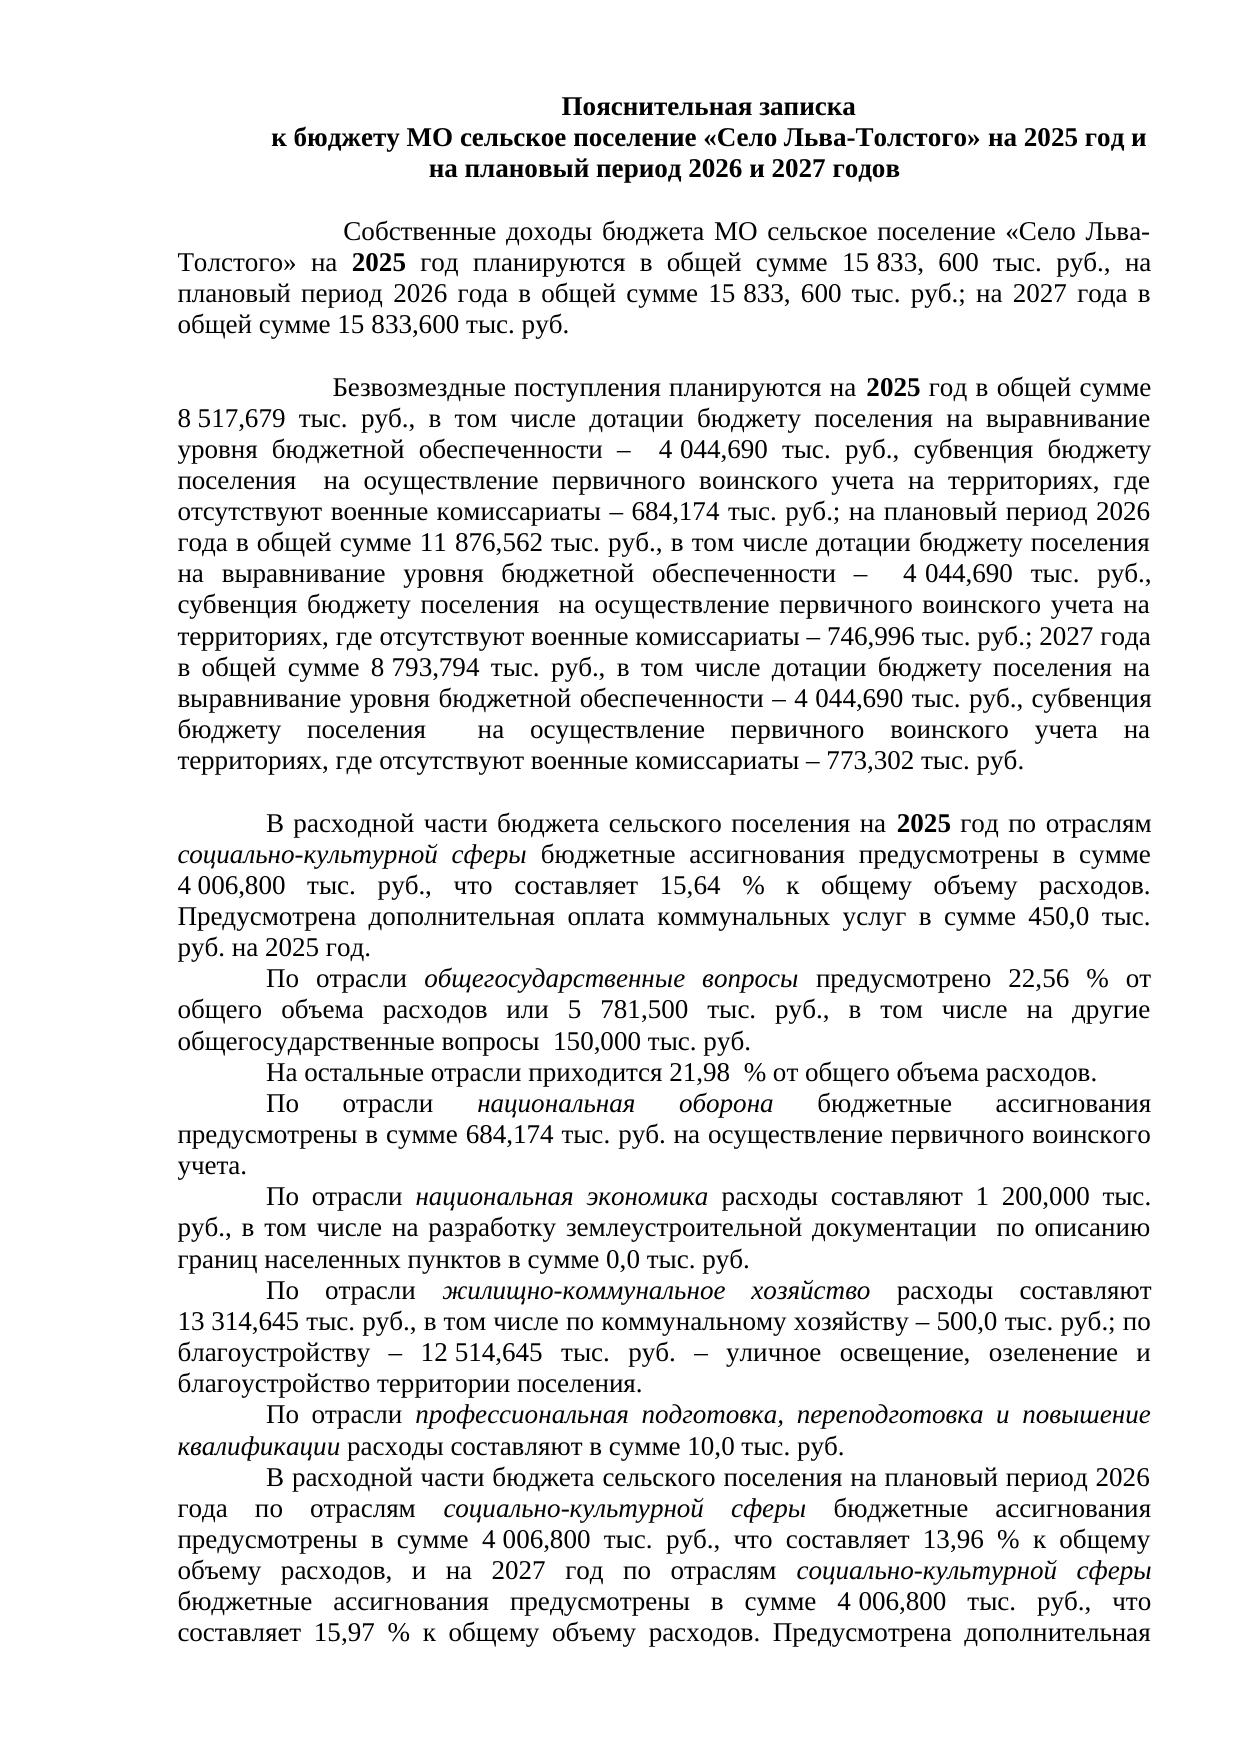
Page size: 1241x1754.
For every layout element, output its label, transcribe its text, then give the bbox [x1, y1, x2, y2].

text Собственные доходы бюджета МО сельское поселение «Село Льва-Толстого» на 2025 год планируются в общей сумме 15 833, 600 тыс. руб., на плановый период 2026 года в общей сумме 15 833, 600 тыс. руб.; на 2027 года в общей сумме 15 833,600 тыс. руб. [177, 215, 1152, 339]
title По отрасли общегосударственные вопросы предусмотрено 22,56 % от общего объема расходов или 5 781,500 тыс. руб., в том числе на другие общегосударственные вопросы 150,000 тыс. руб. [177, 962, 1152, 1056]
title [177, 1461, 1152, 1648]
title По отрасли национальная экономика расходы составляют 1 200,000 тыс. руб., в том числе на разработку землеустроительной документации по описанию границ населенных пунктов в сумме 0,0 тыс. руб. [177, 1180, 1152, 1274]
title По отрасли национальная оборона бюджетные ассигнования предусмотрены в сумме 684,174 тыс. руб. на осуществление первичного воинского учета. [177, 1087, 1152, 1180]
text к бюджету МО сельское поселение «Село Льва-Толстого» на 2025 год и на плановый период 2026 и 2027 годов [177, 121, 1152, 184]
text Безвозмездные поступления планируются на 2025 год в общей сумме 8 517,679 тыс. руб., в том числе дотации бюджету поселения на выравнивание уровня бюджетной обеспеченности – 4 044,690 тыс. руб., субвенция бюджету поселения на осуществление первичного воинского учета на территориях, где отсутствуют военные комиссариаты – 684,174 тыс. руб.; на плановый период 2026 года в общей сумме 11 876,562 тыс. руб., в том числе дотации бюджету поселения на выравнивание уровня бюджетной обеспеченности – 4 044,690 тыс. руб., субвенция бюджету поселения на осуществление первичного воинского учета на территориях, где отсутствуют военные комиссариаты – 746,996 тыс. руб.; 2027 года в общей сумме 8 793,794 тыс. руб., в том числе дотации бюджету поселения на выравнивание уровня бюджетной обеспеченности – 4 044,690 тыс. руб., субвенция бюджету поселения на осуществление первичного воинского учета на территориях, где отсутствуют военные комиссариаты – 773,302 тыс. руб. [177, 371, 1152, 776]
title По отрасли жилищно-коммунальное хозяйство расходы составляют 13 314,645 тыс. руб., в том числе по коммунальному хозяйству – 500,0 тыс. руб.; по благоустройству – 12 514,645 тыс. руб. – уличное освещение, озеленение и благоустройство территории поселения. [177, 1274, 1152, 1398]
title По отрасли профессиональная подготовка, переподготовка и повышение квалификации расходы составляют в сумме 10,0 тыс. руб. [177, 1398, 1152, 1461]
title На остальные отрасли приходится 21,98 % от общего объема расходов. [177, 1056, 1152, 1087]
title В расходной части бюджета сельского поселения на 2025 год по отраслям социально-культурной сферы бюджетные ассигнования предусмотрены в сумме 4 006,800 тыс. руб., что составляет 15,64 % к общему объему расходов. Предусмотрена дополнительная оплата коммунальных услуг в сумме 450,0 тыс. руб. на 2025 год. [177, 807, 1152, 962]
text Пояснительная записка [177, 90, 1152, 121]
